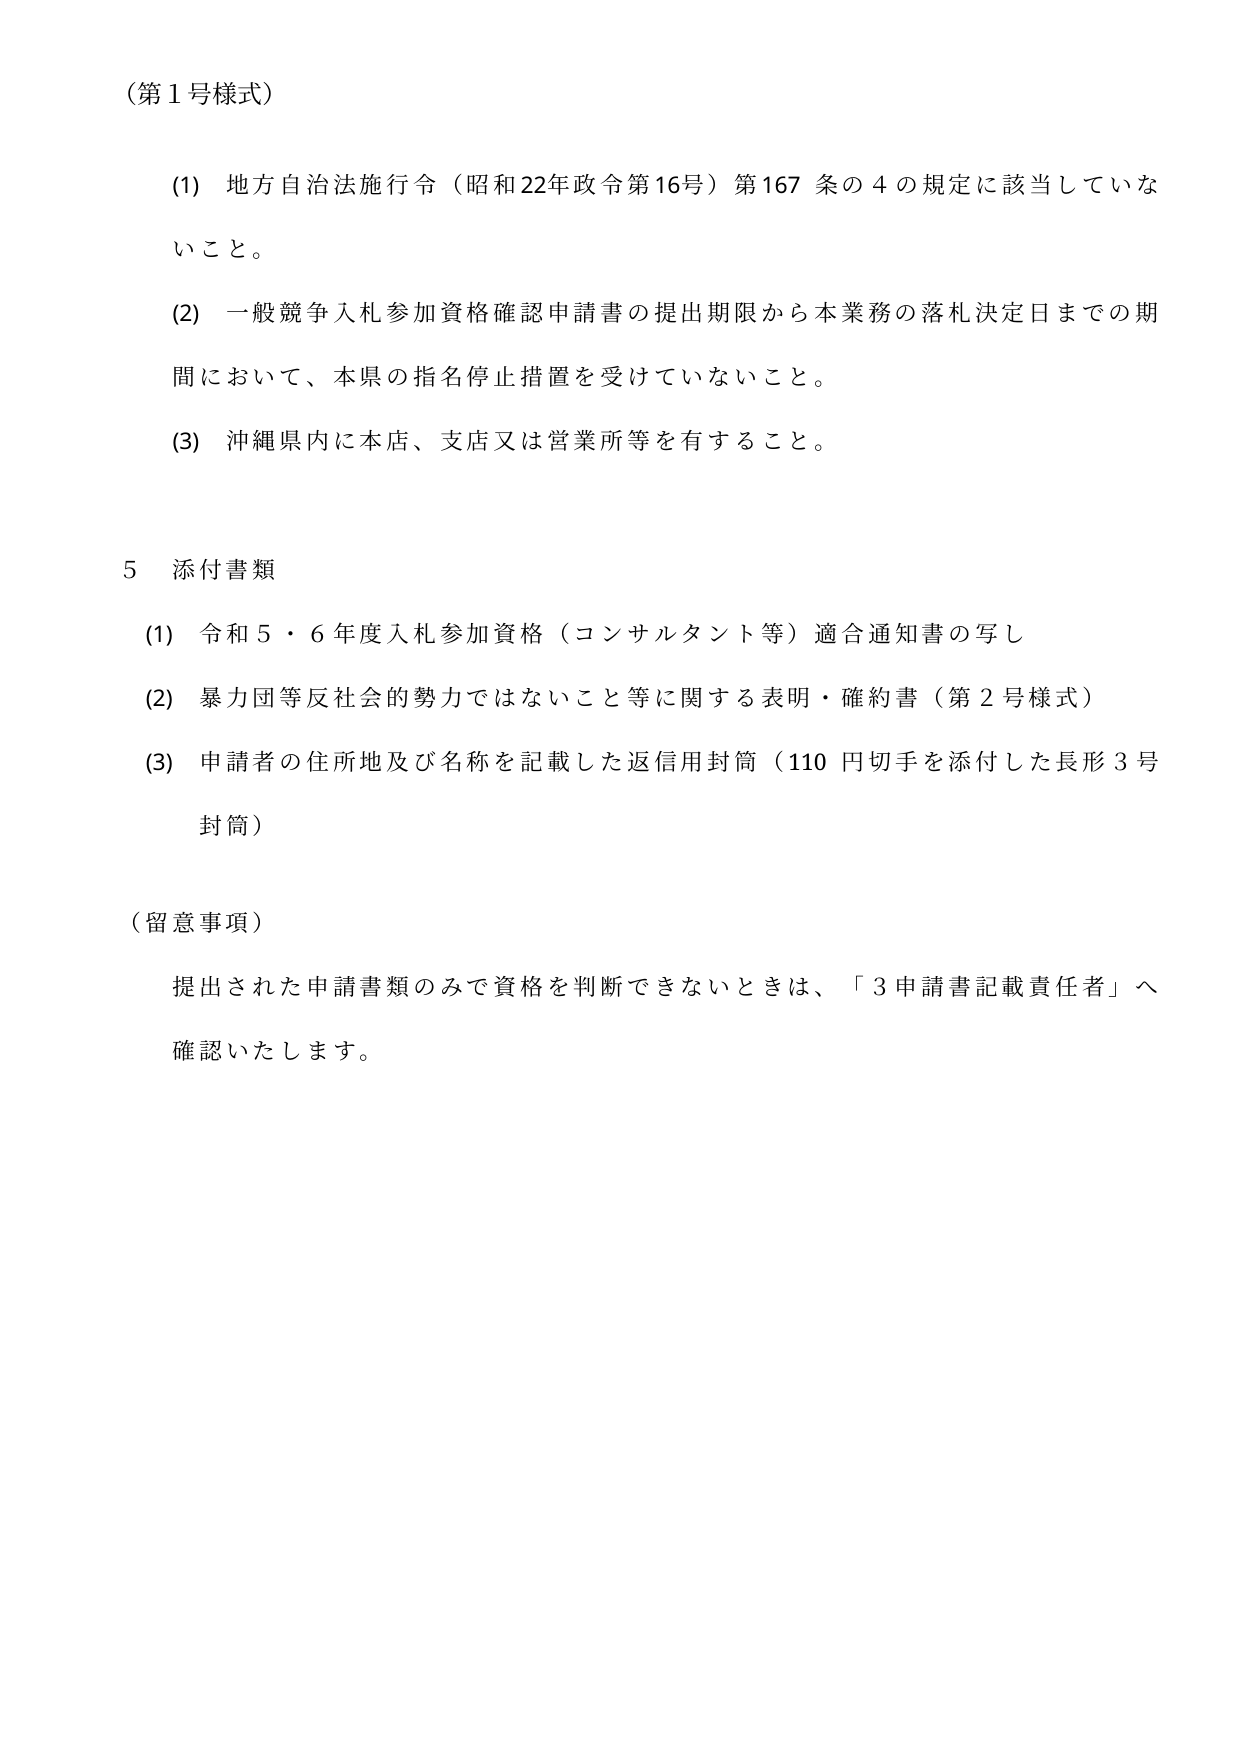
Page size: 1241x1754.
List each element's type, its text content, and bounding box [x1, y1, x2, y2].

text ５ 添付書類 [119, 536, 1163, 600]
text (2) 一般競争入札参加資格確認申請書の提出期限から本業務の落札決定日までの期間において、本県の指名停止措置を受けていないこと。 [146, 279, 1163, 408]
list 暴力団等反社会的勢力ではないこと等に関する表明・確約書（第２号様式） [143, 664, 1163, 729]
list 申請者の住所地及び名称を記載した返信用封筒（110円切手を添付した長形３号封筒） [143, 729, 1163, 857]
text 提出された申請書類のみで資格を判断できないときは、「３申請書記載責任者」へ確認いたします。 [119, 953, 1163, 1082]
text (3) 沖縄県内に本店、支店又は営業所等を有すること。 [146, 408, 1163, 472]
text (1) 地方自治法施行令（昭和22年政令第16号）第167条の４の規定に該当していないこと。 [146, 151, 1163, 279]
list 令和５・６年度入札参加資格（コンサルタント等）適合通知書の写し [143, 600, 1163, 664]
text （留意事項） [119, 889, 1163, 953]
